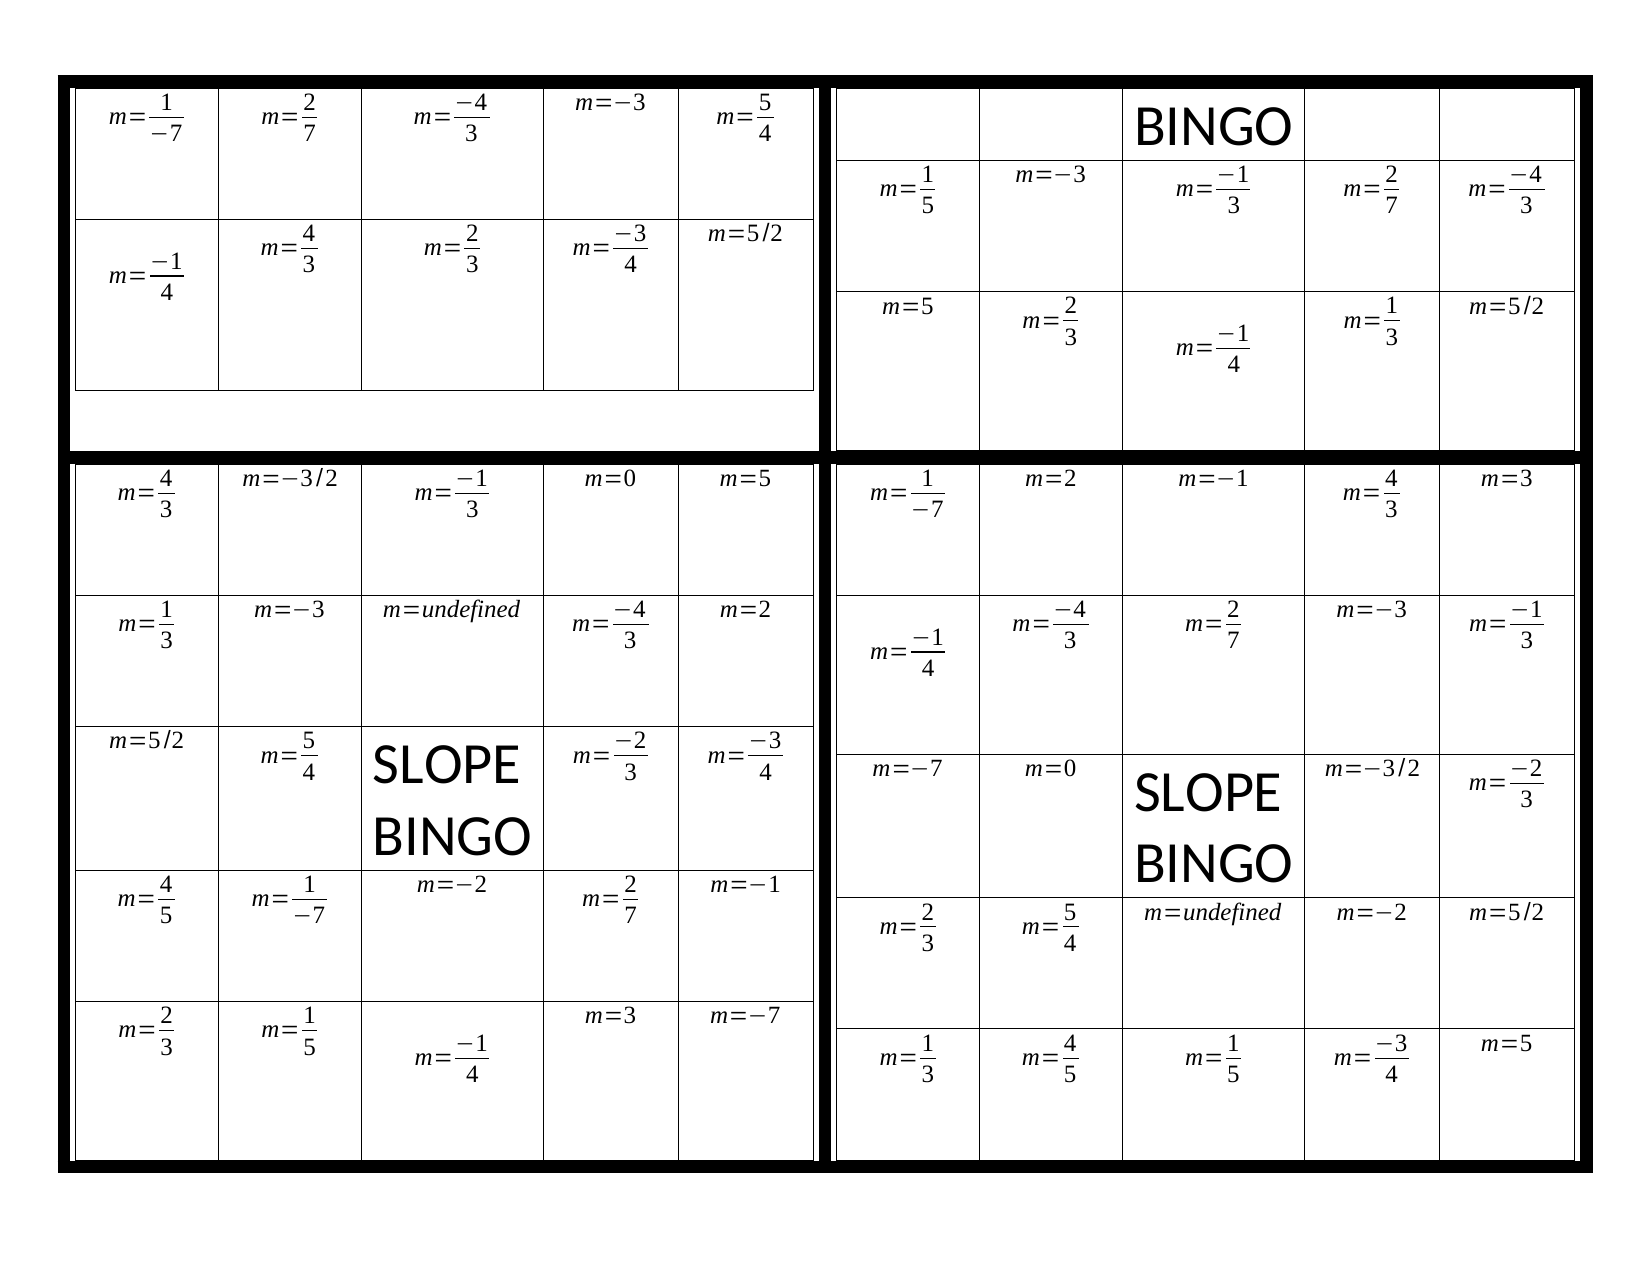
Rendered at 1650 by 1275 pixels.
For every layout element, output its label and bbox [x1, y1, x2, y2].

table_cell [219, 465, 361, 595]
table_cell [1440, 1029, 1574, 1160]
table_cell [1123, 89, 1304, 160]
table_cell [362, 465, 543, 595]
table_cell [1440, 161, 1574, 291]
table_cell [1440, 898, 1574, 1028]
table_cell [1305, 596, 1439, 754]
table_cell [219, 727, 361, 870]
table_cell [1305, 89, 1439, 160]
table_cell [544, 1002, 678, 1160]
table_cell [1440, 755, 1574, 897]
table_cell [362, 727, 543, 870]
table_cell [362, 1002, 543, 1160]
table_cell [980, 755, 1122, 897]
table_cell [837, 465, 979, 595]
table_cell [837, 755, 979, 897]
table_cell [1123, 465, 1304, 595]
table_cell [980, 292, 1122, 450]
table_cell [837, 596, 979, 754]
table_cell [1123, 596, 1304, 754]
table_cell [544, 465, 678, 595]
table_cell [980, 161, 1122, 291]
table_cell [70, 464, 75, 1161]
table_cell [1305, 292, 1439, 450]
table_cell [837, 89, 979, 160]
table_cell [1305, 465, 1439, 595]
table_cell [831, 464, 836, 1161]
table_cell [70, 88, 819, 451]
table_cell [679, 727, 813, 870]
table_cell [544, 727, 678, 870]
table_cell [837, 161, 979, 291]
table_cell [1440, 89, 1574, 160]
table_cell [362, 871, 543, 1001]
table_cell [1123, 755, 1304, 897]
table_cell [1575, 88, 1580, 451]
table_cell [837, 1029, 979, 1160]
table_cell [980, 465, 1122, 595]
table_cell [831, 88, 836, 451]
table_cell [837, 292, 979, 450]
table_cell [76, 465, 218, 595]
table_cell [76, 1002, 218, 1160]
table_cell [980, 596, 1122, 754]
table_cell [980, 89, 1122, 160]
table_cell [219, 1002, 361, 1160]
table_cell [679, 596, 813, 726]
table_cell [679, 871, 813, 1001]
table_cell [76, 871, 218, 1001]
table_cell [1305, 161, 1439, 291]
table_cell [980, 1029, 1122, 1160]
table_cell [1123, 1029, 1304, 1160]
table_cell [1305, 898, 1439, 1028]
table_cell [1440, 465, 1574, 595]
table_cell [544, 871, 678, 1001]
table_cell [219, 871, 361, 1001]
table_cell [219, 596, 361, 726]
table_cell [362, 596, 543, 726]
table_cell [76, 727, 218, 870]
table_cell [814, 464, 819, 1161]
table_cell [76, 596, 218, 726]
table_cell [679, 465, 813, 595]
table_cell [1123, 898, 1304, 1028]
table_cell [1305, 1029, 1439, 1160]
table_cell [980, 898, 1122, 1028]
table_cell [1305, 755, 1439, 897]
table_cell [1123, 292, 1304, 450]
table_cell [544, 596, 678, 726]
table_cell [1440, 292, 1574, 450]
table_cell [679, 1002, 813, 1160]
table_cell [1440, 596, 1574, 754]
table_cell [1575, 464, 1580, 1161]
table_cell [1123, 161, 1304, 291]
table_cell [837, 898, 979, 1028]
